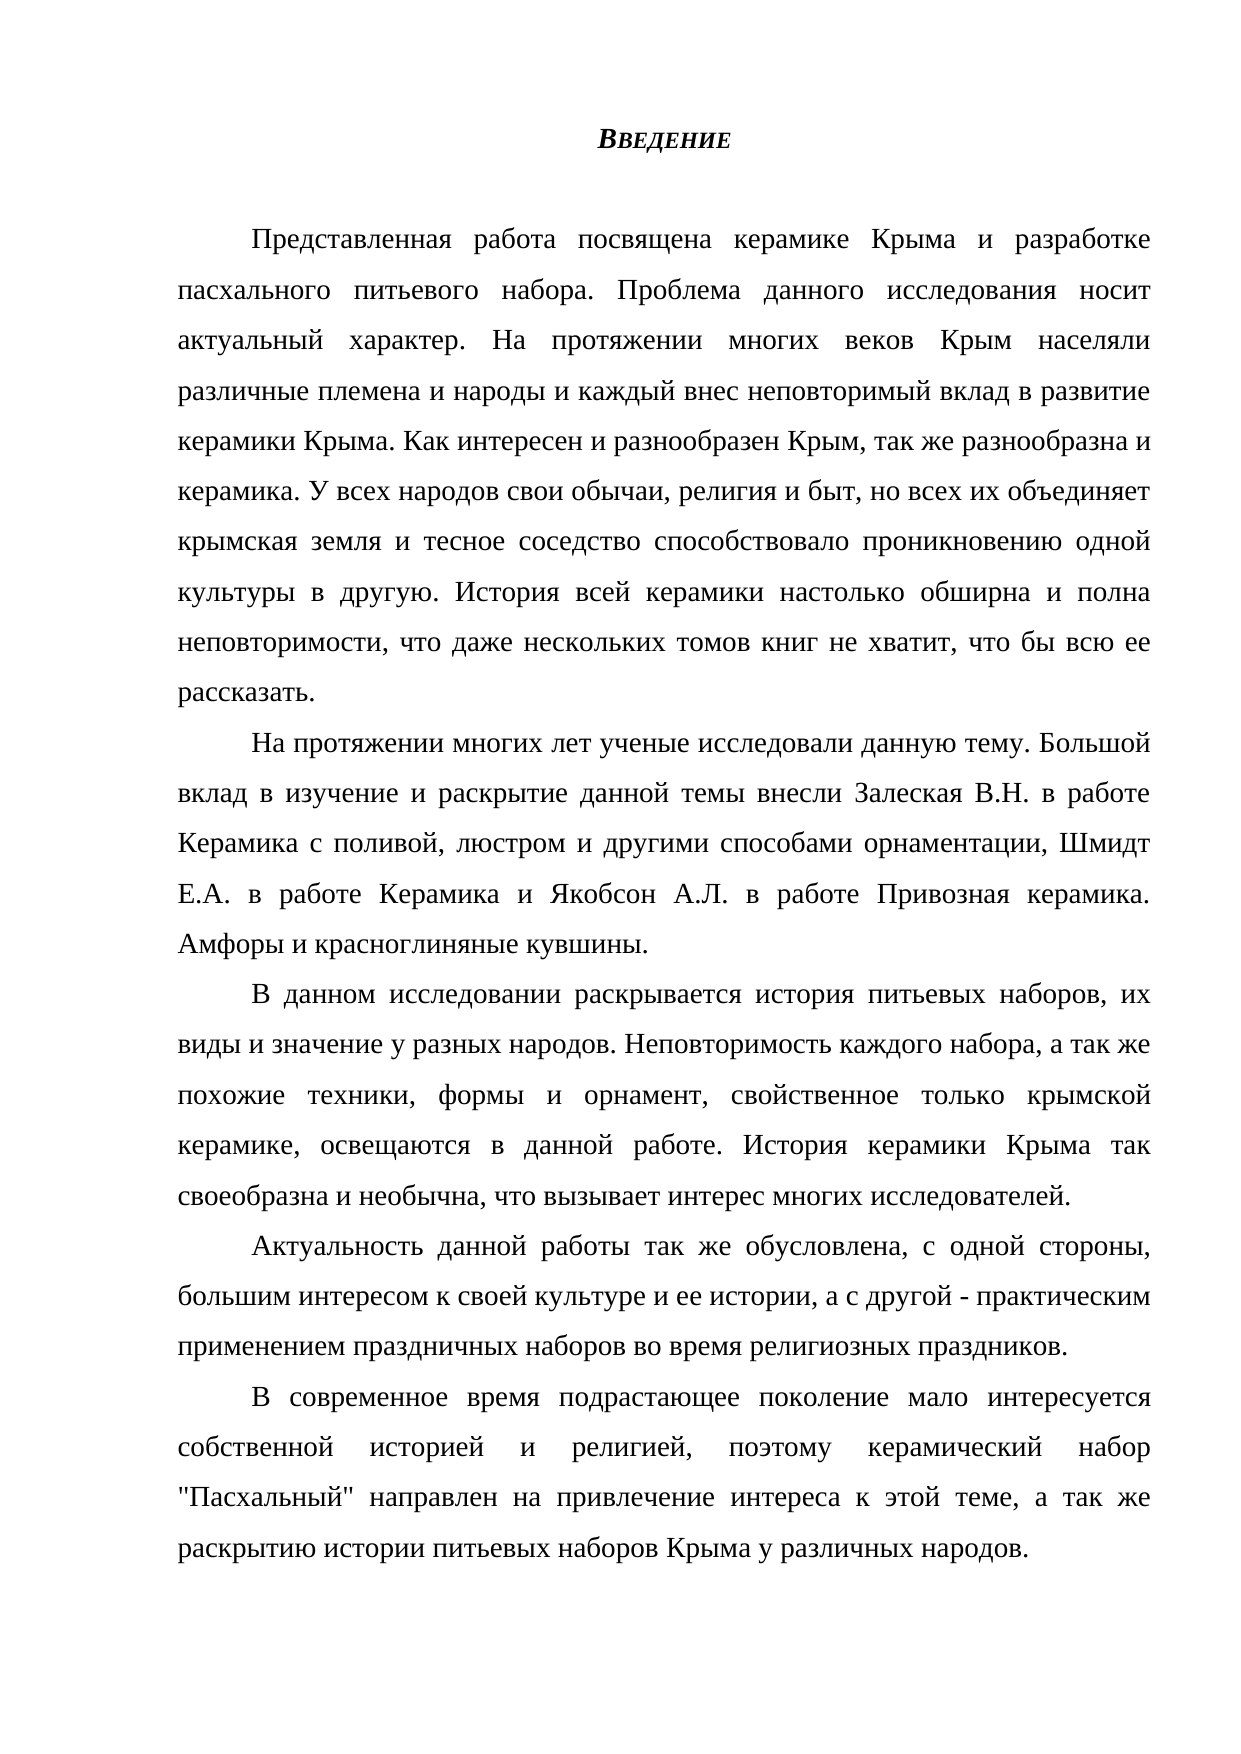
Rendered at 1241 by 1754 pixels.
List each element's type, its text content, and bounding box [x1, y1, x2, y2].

text Актуальность данной работы так же обусловлена, с одной стороны, большим интересом к своей культуре и ее истории, а с другой - практическим применением праздничных наборов во время религиозных праздников. [177, 1228, 1152, 1362]
text В данном исследовании раскрывается история питьевых наборов, их виды и значение у разных народов. Неповторимость каждого набора, а так же похожие техники, формы и орнамент, свойственное только крымской керамике, освещаются в данной работе. История керамики Крыма так своеобразна и необычна, что вызывает интерес многих исследователей. [177, 976, 1152, 1211]
text На протяжении многих лет ученые исследовали данную тему. Большой вклад в изучение и раскрытие данной темы внесли Залеская В.Н. в работе Керамика с поливой, люстром и другими способами орнаментации, Шмидт Е.А. в работе Керамика и Якобсон А.Л. в работе Привозная керамика. Амфоры и красноглиняные кувшины. [177, 725, 1152, 959]
text Представленная работа посвящена керамике Крыма и разработке пасхального питьевого набора. Проблема данного исследования носит актуальный характер. На протяжении многих веков Крым населяли различные племена и народы и каждый внес неповторимый вклад в развитие керамики Крыма. Как интересен и разнообразен Крым, так же разнообразна и керамика. У всех народов свои обычаи, религия и быт, но всех их объединяет крымская земля и тесное соседство способствовало проникновению одной культуры в другую. История всей керамики настолько обширна и полна неповторимости, что даже нескольких томов книг не хватит, что бы всю ее рассказать. [177, 222, 1152, 708]
text В современное время подрастающее поколение мало интересуется собственной историей и религией, поэтому керамический набор "Пасхальный" направлен на привлечение интереса к этой теме, а так же раскрытию истории питьевых наборов Крыма у различных народов. [177, 1379, 1152, 1563]
subtitle Введение [177, 121, 1152, 154]
